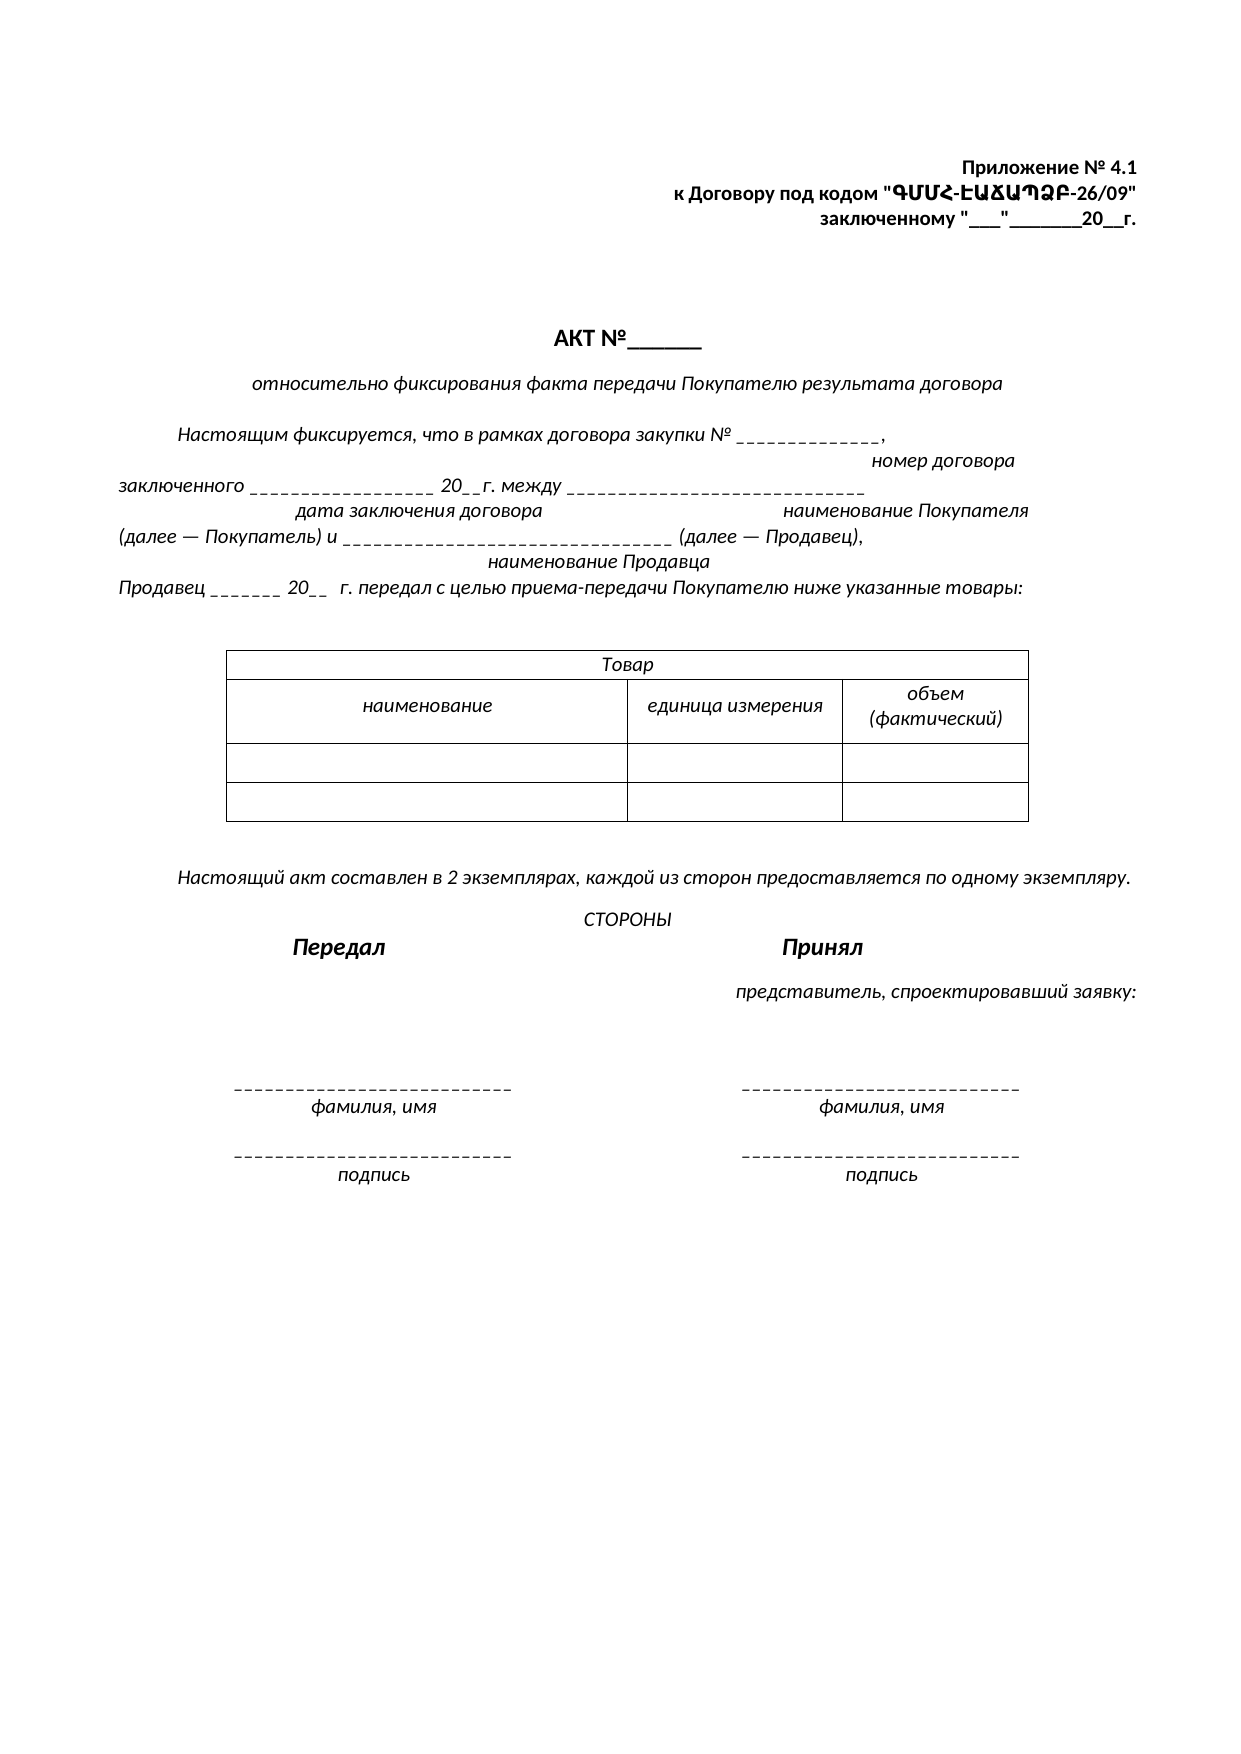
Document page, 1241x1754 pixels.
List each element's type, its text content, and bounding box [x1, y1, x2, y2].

table_cell объем (фактический) [843, 680, 1028, 743]
table_header Принял [570, 932, 1074, 979]
text номер договора [871, 447, 1137, 472]
table_cell [227, 744, 627, 782]
table_header ___________________________ фамилия, имя [628, 1068, 1135, 1136]
table_header Товар [227, 651, 1028, 679]
table_cell [628, 744, 842, 782]
text (далее — Покупатель) и ________________________________ (далее — Продавец), [118, 523, 1137, 548]
text Продавец _______ 20__ г. передал с целью приема-передачи Покупателю ниже указанные товары: [118, 574, 1137, 599]
text Настоящим фиксируется, что в рамках договора закупки № ______________, [118, 421, 1137, 447]
text заключенного __________________ 20__г. между _____________________________ [118, 472, 1137, 498]
text дата заключения договора наименование Покупателя [295, 498, 1174, 523]
text представитель, спроектировавший заявку: [118, 979, 1137, 1004]
table_cell [227, 783, 627, 821]
table_cell ___________________________ подпись [120, 1136, 627, 1203]
table_cell [628, 783, 842, 821]
text Приложение № 4.1 [118, 154, 1137, 180]
text СТОРОНЫ [118, 906, 1137, 932]
table_cell ___________________________ подпись [628, 1136, 1135, 1203]
table_header Передал [107, 932, 570, 979]
table_cell наименование [227, 680, 627, 743]
table_header ___________________________ фамилия, имя [120, 1068, 627, 1136]
table_cell [843, 783, 1028, 821]
text относительно фиксирования факта передачи Покупателю результата договора [118, 371, 1137, 396]
text АКТ №______ [118, 322, 1137, 353]
text Настоящий акт составлен в 2 экземплярах, каждой из сторон предоставляется по одному экземпляру. [118, 864, 1137, 889]
text наименование Продавца [487, 548, 1174, 574]
table_cell [843, 744, 1028, 782]
text к Договору под кодом "ԳՄՄՀ-ԷԱՃԱՊՁԲ-26/09" заключенному "___"_______20__г. [118, 180, 1137, 231]
table_cell единица измерения [628, 680, 842, 743]
